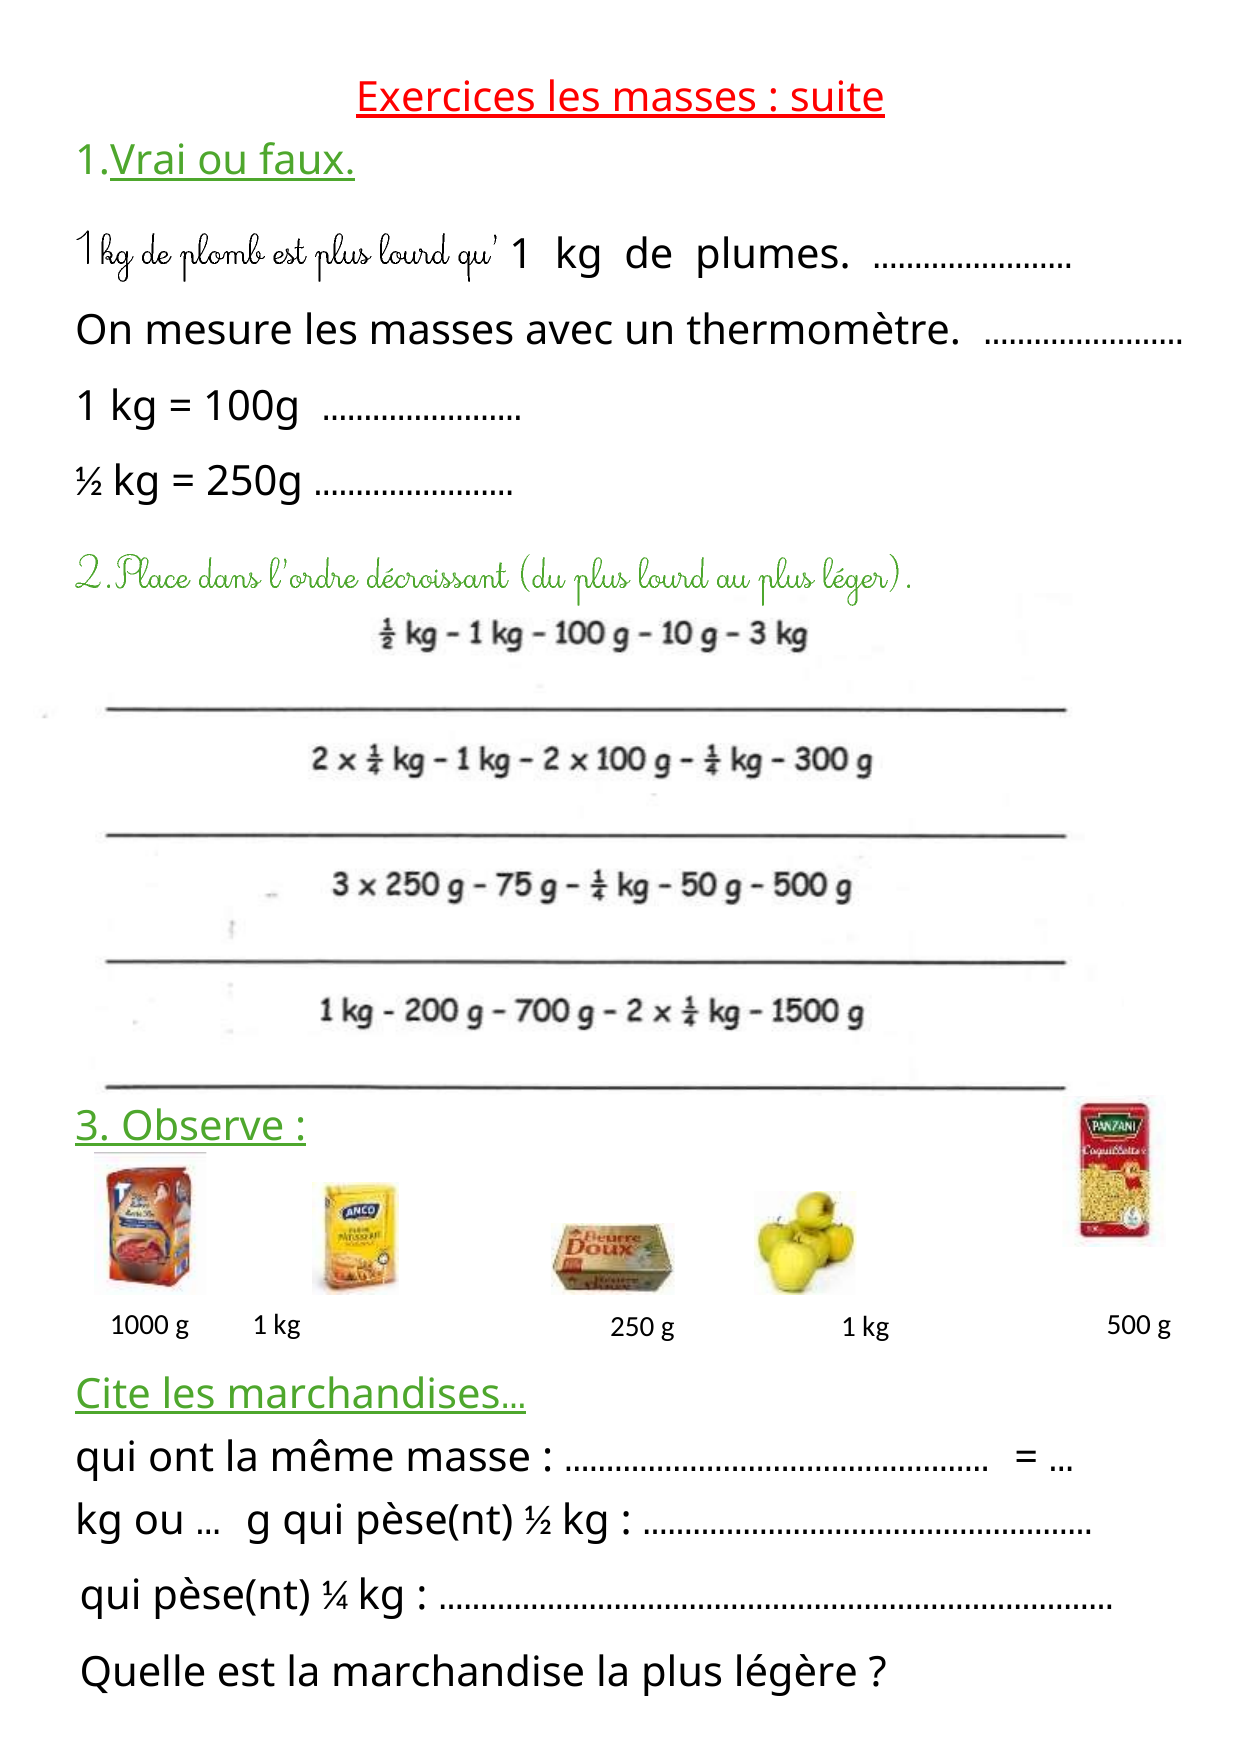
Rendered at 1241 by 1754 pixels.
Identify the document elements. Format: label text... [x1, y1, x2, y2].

text 1 kg = 100g …………………… [75, 376, 1240, 433]
picture [312, 1182, 399, 1295]
text ½ kg = 250g …………………… [75, 451, 1240, 508]
text 500 g [1106, 1306, 1240, 1342]
text On mesure les masses avec un thermomètre. …………………… [75, 300, 1240, 357]
text 1.Vrai ou faux. [75, 130, 1240, 187]
picture [33, 547, 1167, 1247]
picture [550, 1223, 675, 1295]
picture [754, 1191, 857, 1295]
text qui ont la même masse : …………………………………………… = … kg ou … g qui pèse(nt) ½ kg : ……………………………………………… [75, 1427, 1144, 1547]
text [79, 1565, 1141, 1699]
text Cite les marchandises… [75, 1363, 1240, 1421]
text 1 kg [841, 1308, 992, 1344]
picture [75, 223, 513, 282]
text Exercices les masses : suite [4, 67, 1237, 123]
picture [94, 1152, 207, 1295]
text 250 g [610, 1308, 744, 1344]
text 1 kg de plumes. …………………… [513, 224, 1240, 281]
text 1000 g1 kg [109, 1306, 248, 1342]
